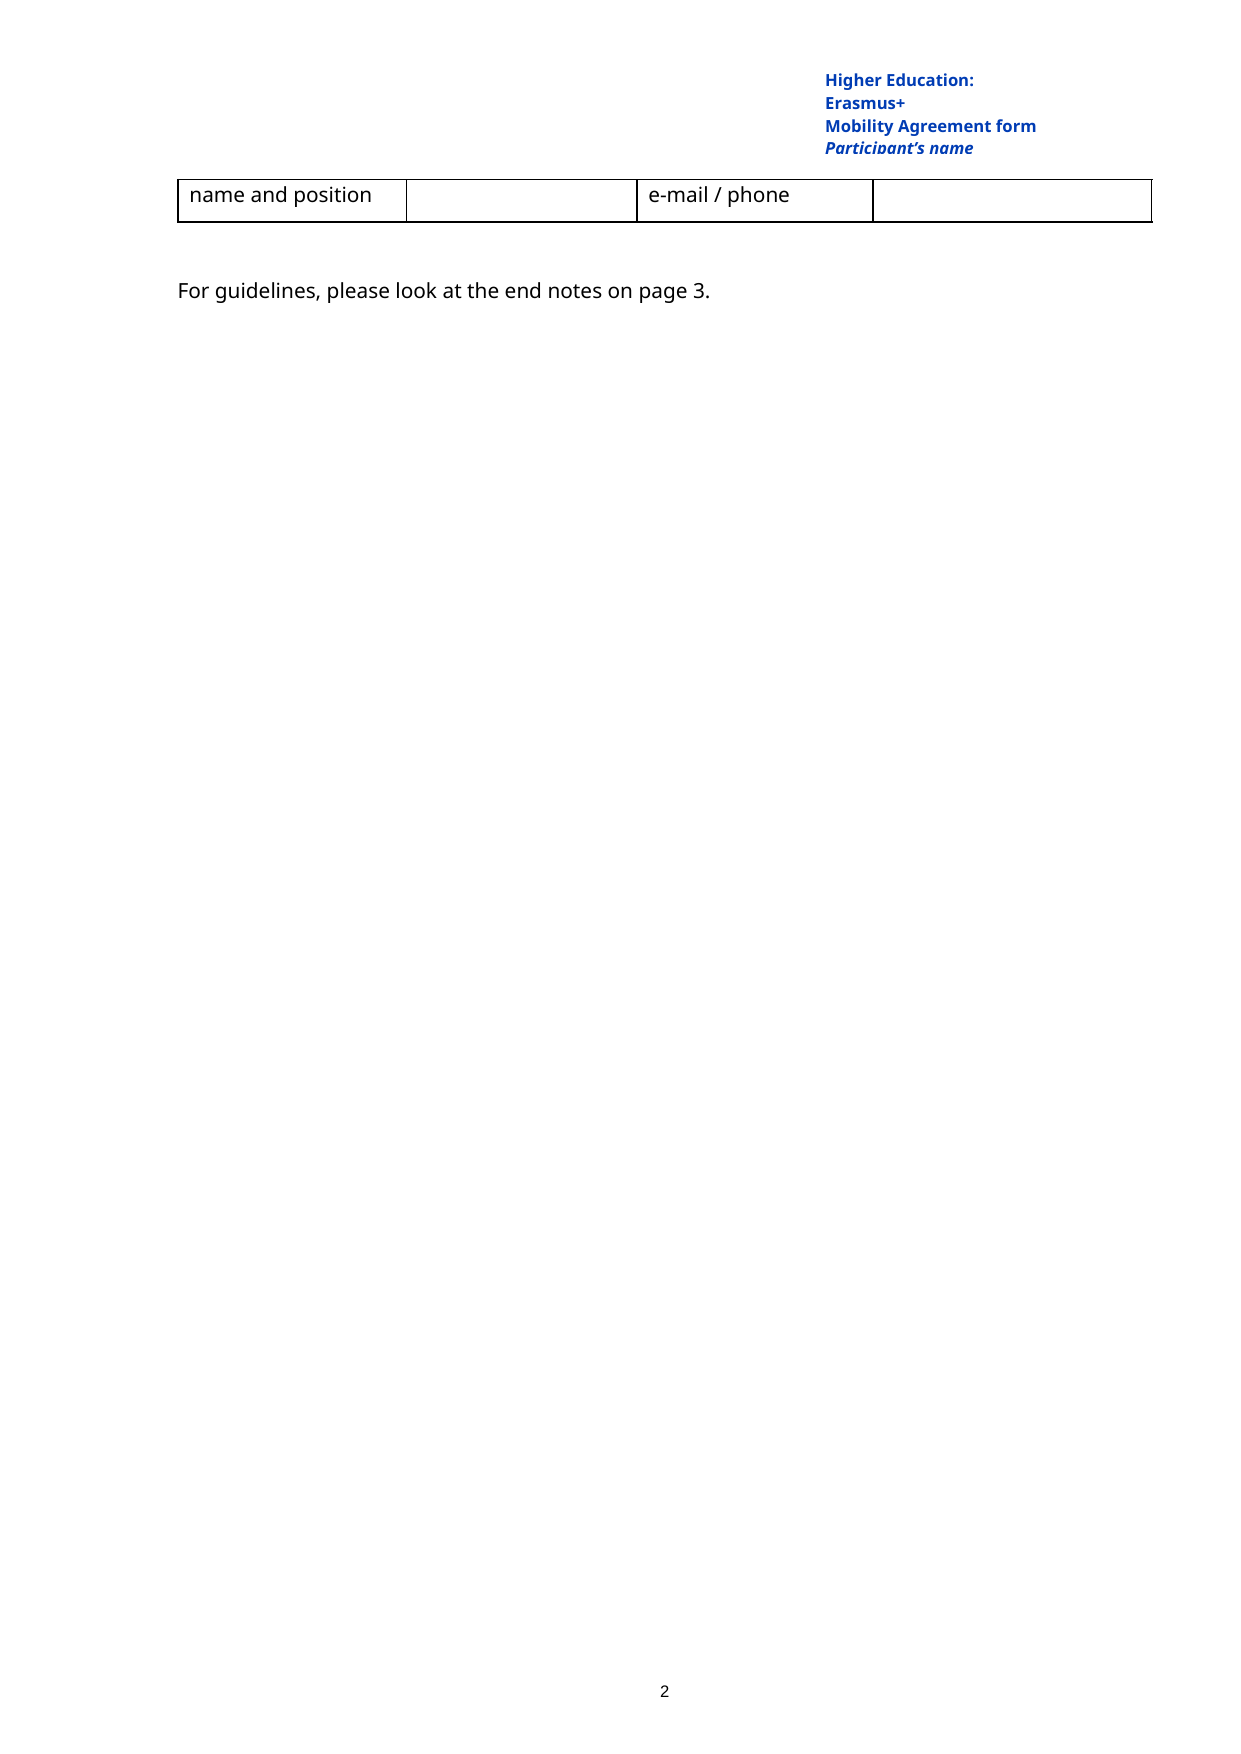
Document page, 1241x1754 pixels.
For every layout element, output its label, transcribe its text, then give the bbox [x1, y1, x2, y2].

subtitle For guidelines, please look at the end notes on page 3. [177, 276, 1092, 305]
table_cell [407, 180, 636, 221]
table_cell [179, 180, 406, 221]
table_cell [874, 180, 1151, 221]
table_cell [638, 180, 872, 221]
